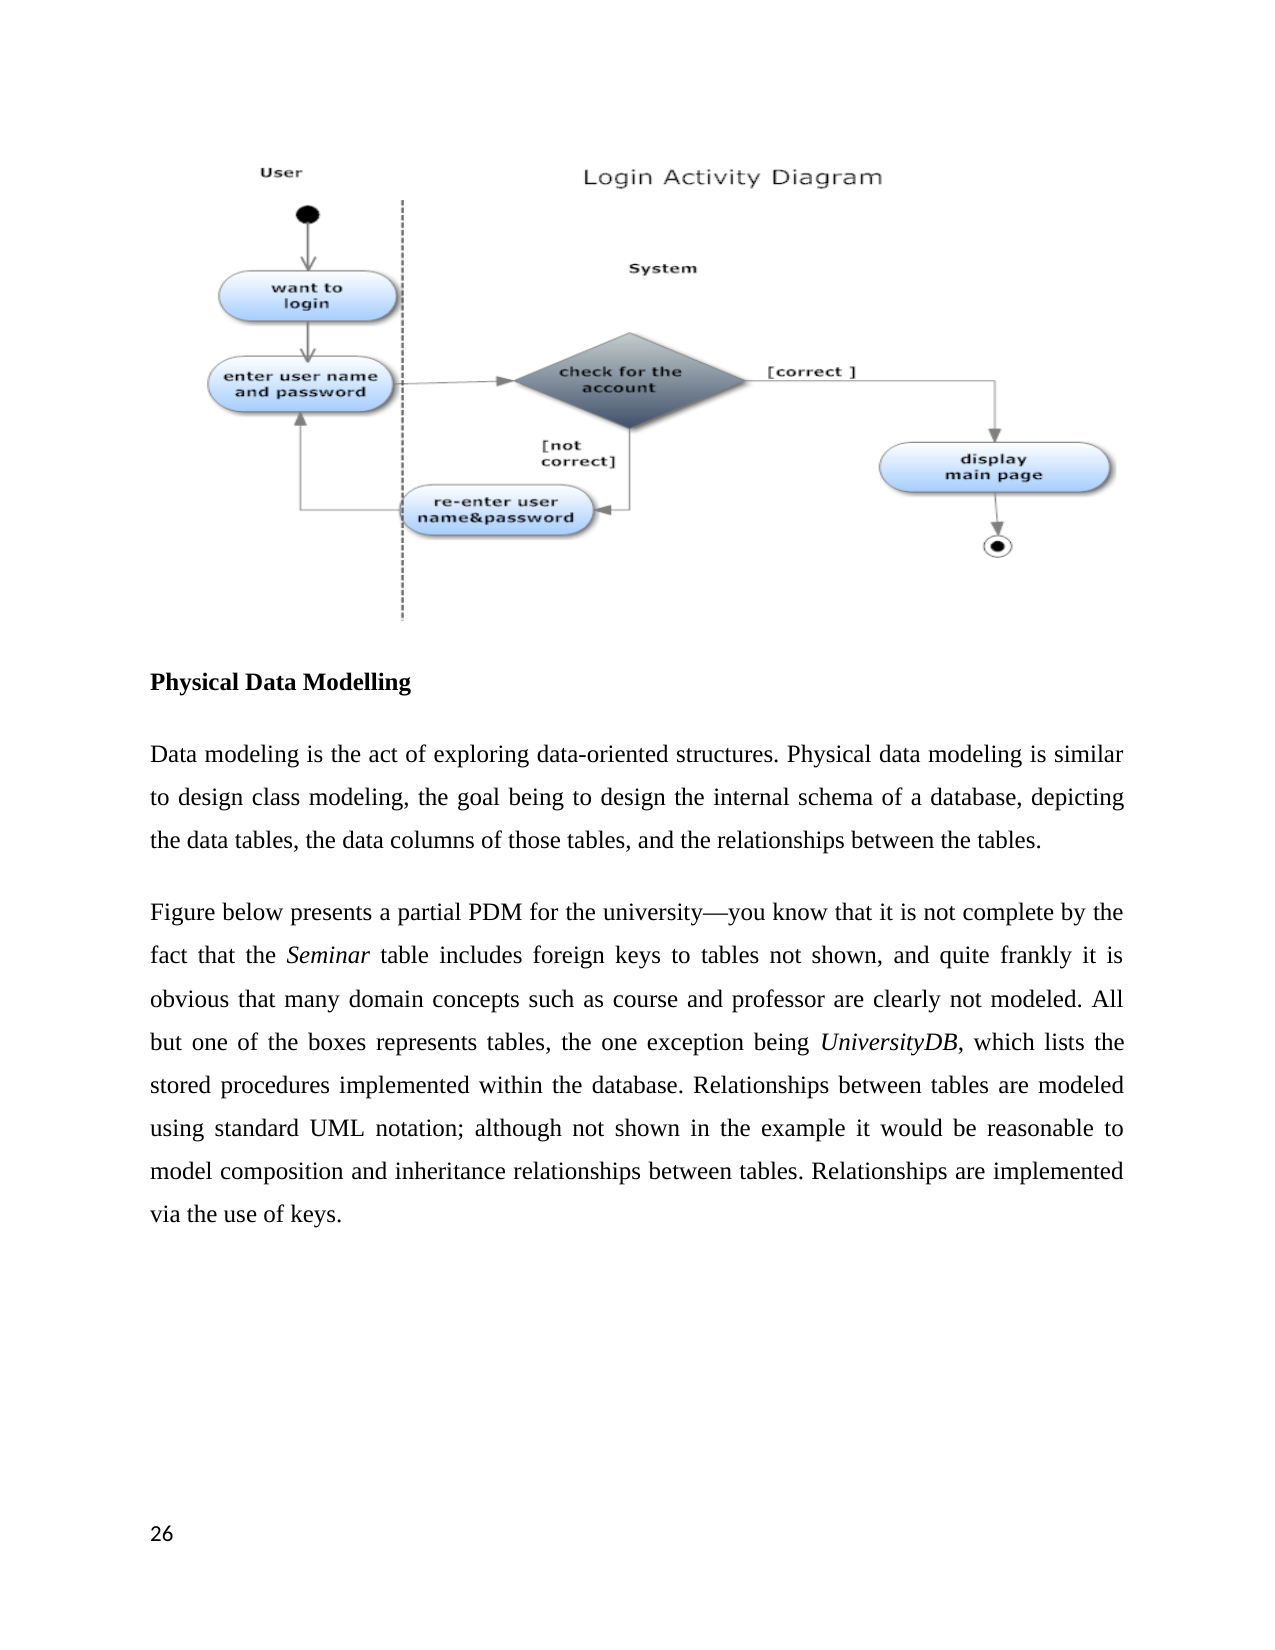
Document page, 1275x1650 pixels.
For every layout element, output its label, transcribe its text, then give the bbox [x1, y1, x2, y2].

text Physical Data Modelling [150, 667, 1125, 695]
text Data modeling is the act of exploring data-oriented structures. Physical data modeling is similar to design class modeling, the goal being to design the internal schema of a database, depicting the data tables, the data columns of those tables, and the relationships between the tables. [150, 739, 1125, 854]
text Figure below presents a partial PDM for the university—you know that it is not complete by the fact that the Seminar table includes foreign keys to tables not shown, and quite frankly it is obvious that many domain concepts such as course and professor are clearly not modeled. All but one of the boxes represents tables, the one exception being UniversityDB, which lists the stored procedures implemented within the database. Relationships between tables are modeled using standard UML notation; although not shown in the example it would be reasonable to model composition and inheritance relationships between tables. Relationships are implemented via the use of keys. [150, 897, 1125, 1228]
picture [150, 150, 1125, 624]
